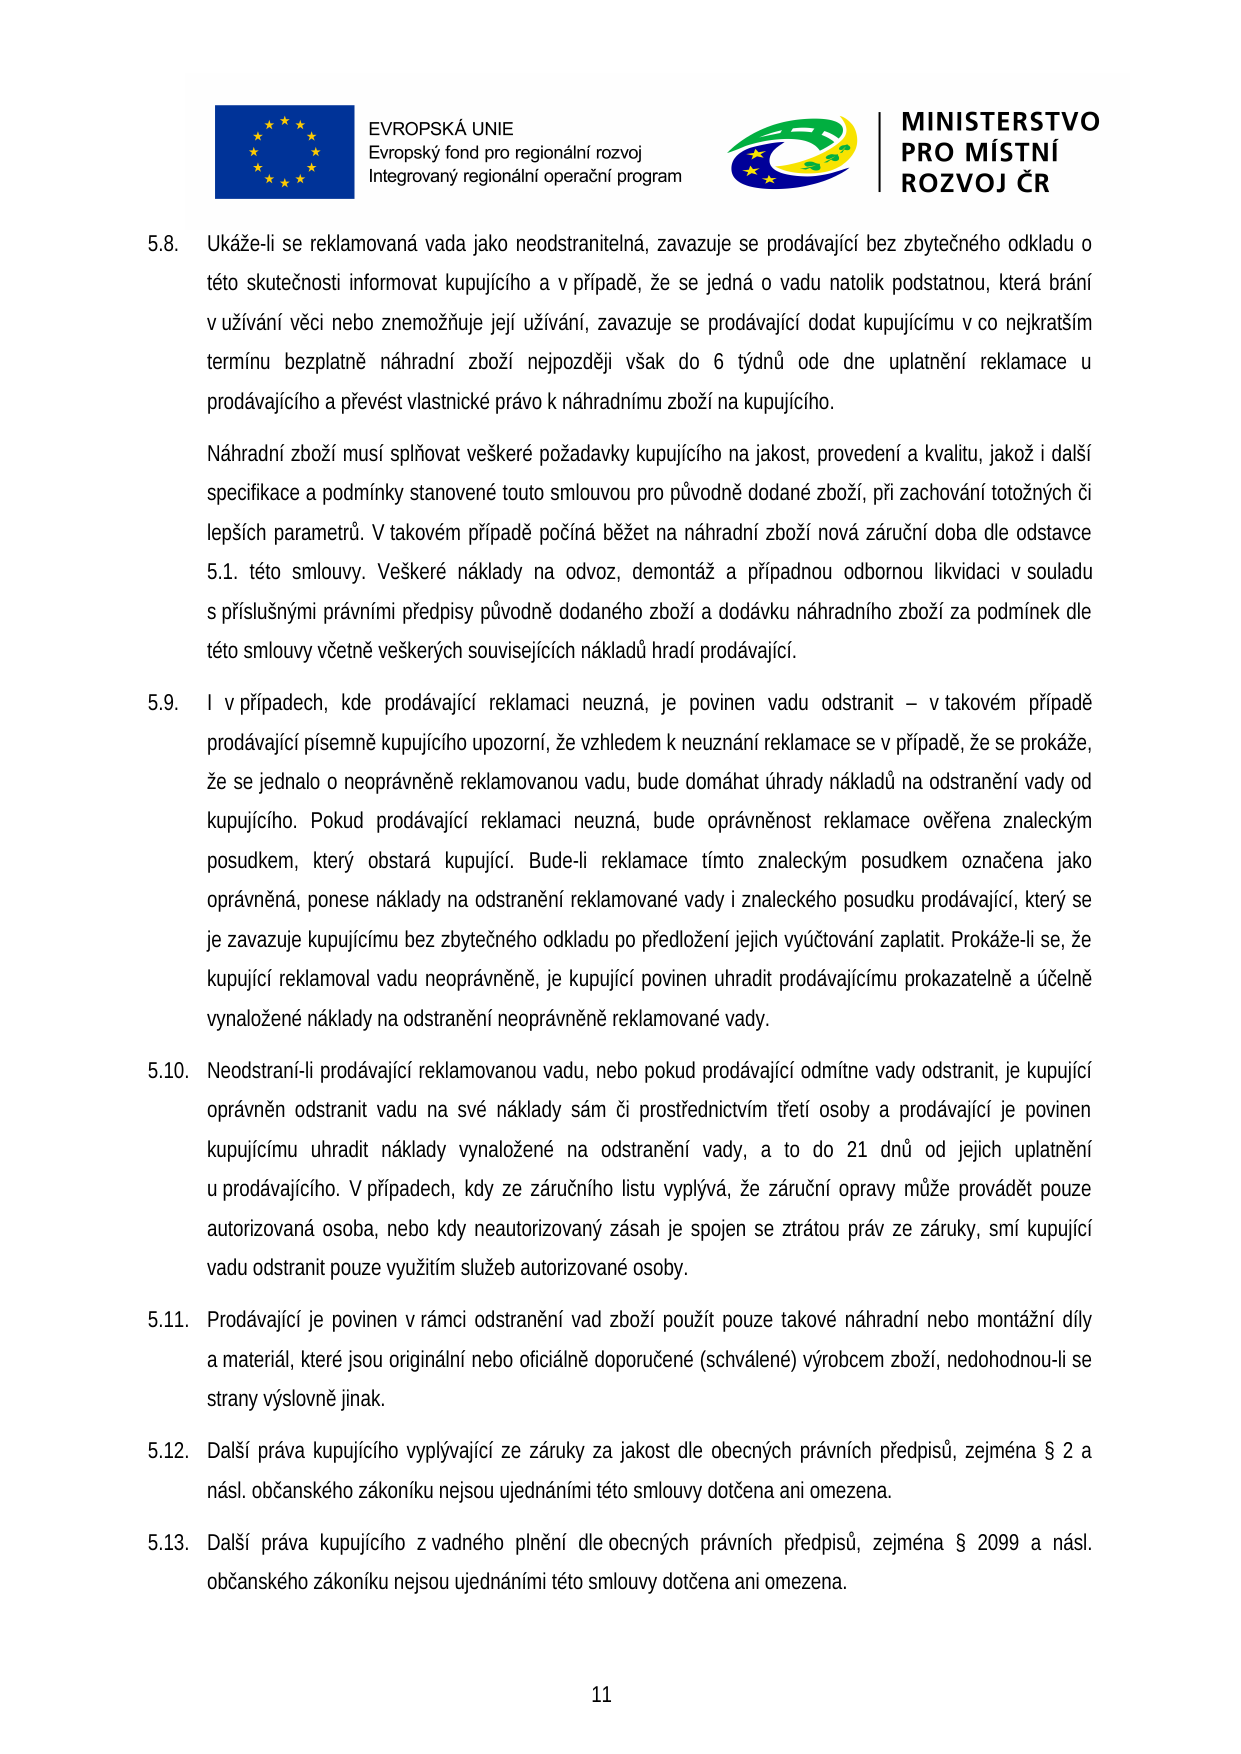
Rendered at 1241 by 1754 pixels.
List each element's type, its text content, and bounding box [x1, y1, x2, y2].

list Ukáže-li se reklamovaná vada jako neodstranitelná, zavazuje se prodávající bez zbytečného odkladu o této skutečnosti informovat kupujícího a v případě, že se jedná o vadu natolik podstatnou, která brání v užívání věci nebo znemožňuje její užívání, zavazuje se prodávající dodat kupujícímu v co nejkratším termínu bezplatně náhradní zboží nejpozději však do 6 týdnů ode dne uplatnění reklamace u prodávajícího a převést vlastnické právo k náhradnímu zboží na kupujícího. [148, 230, 1092, 414]
list Neodstraní-li prodávající reklamovanou vadu, nebo pokud prodávající odmítne vady odstranit, je kupující oprávněn odstranit vadu na své náklady sám či prostřednictvím třetí osoby a prodávající je povinen kupujícímu uhradit náklady vynaložené na odstranění vady, a to do 21 dnů od jejich uplatnění u prodávajícího. V případech, kdy ze záručního listu vyplývá, že záruční opravy může provádět pouze autorizovaná osoba, nebo kdy neautorizovaný zásah je spojen se ztrátou práv ze záruky, smí kupující vadu odstranit pouze využitím služeb autorizované osoby. [148, 1057, 1092, 1281]
list I v případech, kde prodávající reklamaci neuzná, je povinen vadu odstranit – v takovém případě prodávající písemně kupujícího upozorní, že vzhledem k neuznání reklamace se v případě, že se prokáže, že se jednalo o neoprávněně reklamovanou vadu, bude domáhat úhrady nákladů na odstranění vady od kupujícího. Pokud prodávající reklamaci neuzná, bude oprávněnost reklamace ověřena znaleckým posudkem, který obstará kupující. Bude-li reklamace tímto znaleckým posudkem označena jako oprávněná, ponese náklady na odstranění reklamované vady i znaleckého posudku prodávající, který se je zavazuje kupujícímu bez zbytečného odkladu po předložení jejich vyúčtování zaplatit. Prokáže-li se, že kupující reklamoval vadu neoprávněně, je kupující povinen uhradit prodávajícímu prokazatelně a účelně vynaložené náklady na odstranění neoprávněně reklamované vady. [148, 689, 1092, 1031]
list Další práva kupujícího z vadného plnění dle obecných právních předpisů, zejména § 2099 a násl. občanského zákoníku nejsou ujednáními této smlouvy dotčena ani omezena. [148, 1529, 1092, 1594]
text Náhradní zboží musí splňovat veškeré požadavky kupujícího na jakost, provedení a kvalitu, jakož i další specifikace a podmínky stanovené touto smlouvou pro původně dodané zboží, při zachování totožných či lepších parametrů. V takovém případě počíná běžet na náhradní zboží nová záruční doba dle odstavce 5.1. této smlouvy. Veškeré náklady na odvoz, demontáž a případnou odbornou likvidaci v souladu s příslušnými právními předpisy původně dodaného zboží a dodávku náhradního zboží za podmínek dle této smlouvy včetně veškerých souvisejících nákladů hradí prodávající. [207, 440, 1092, 663]
list Prodávající je povinen v rámci odstranění vad zboží použít pouze takové náhradní nebo montážní díly a materiál, které jsou originální nebo oficiálně doporučené (schválené) výrobcem zboží, nedohodnou-li se strany výslovně jinak. [148, 1306, 1092, 1412]
picture [184, 73, 1130, 230]
list Další práva kupujícího vyplývající ze záruky za jakost dle obecných právních předpisů, zejména § 2 a násl. občanského zákoníku nejsou ujednáními této smlouvy dotčena ani omezena. [148, 1437, 1092, 1503]
